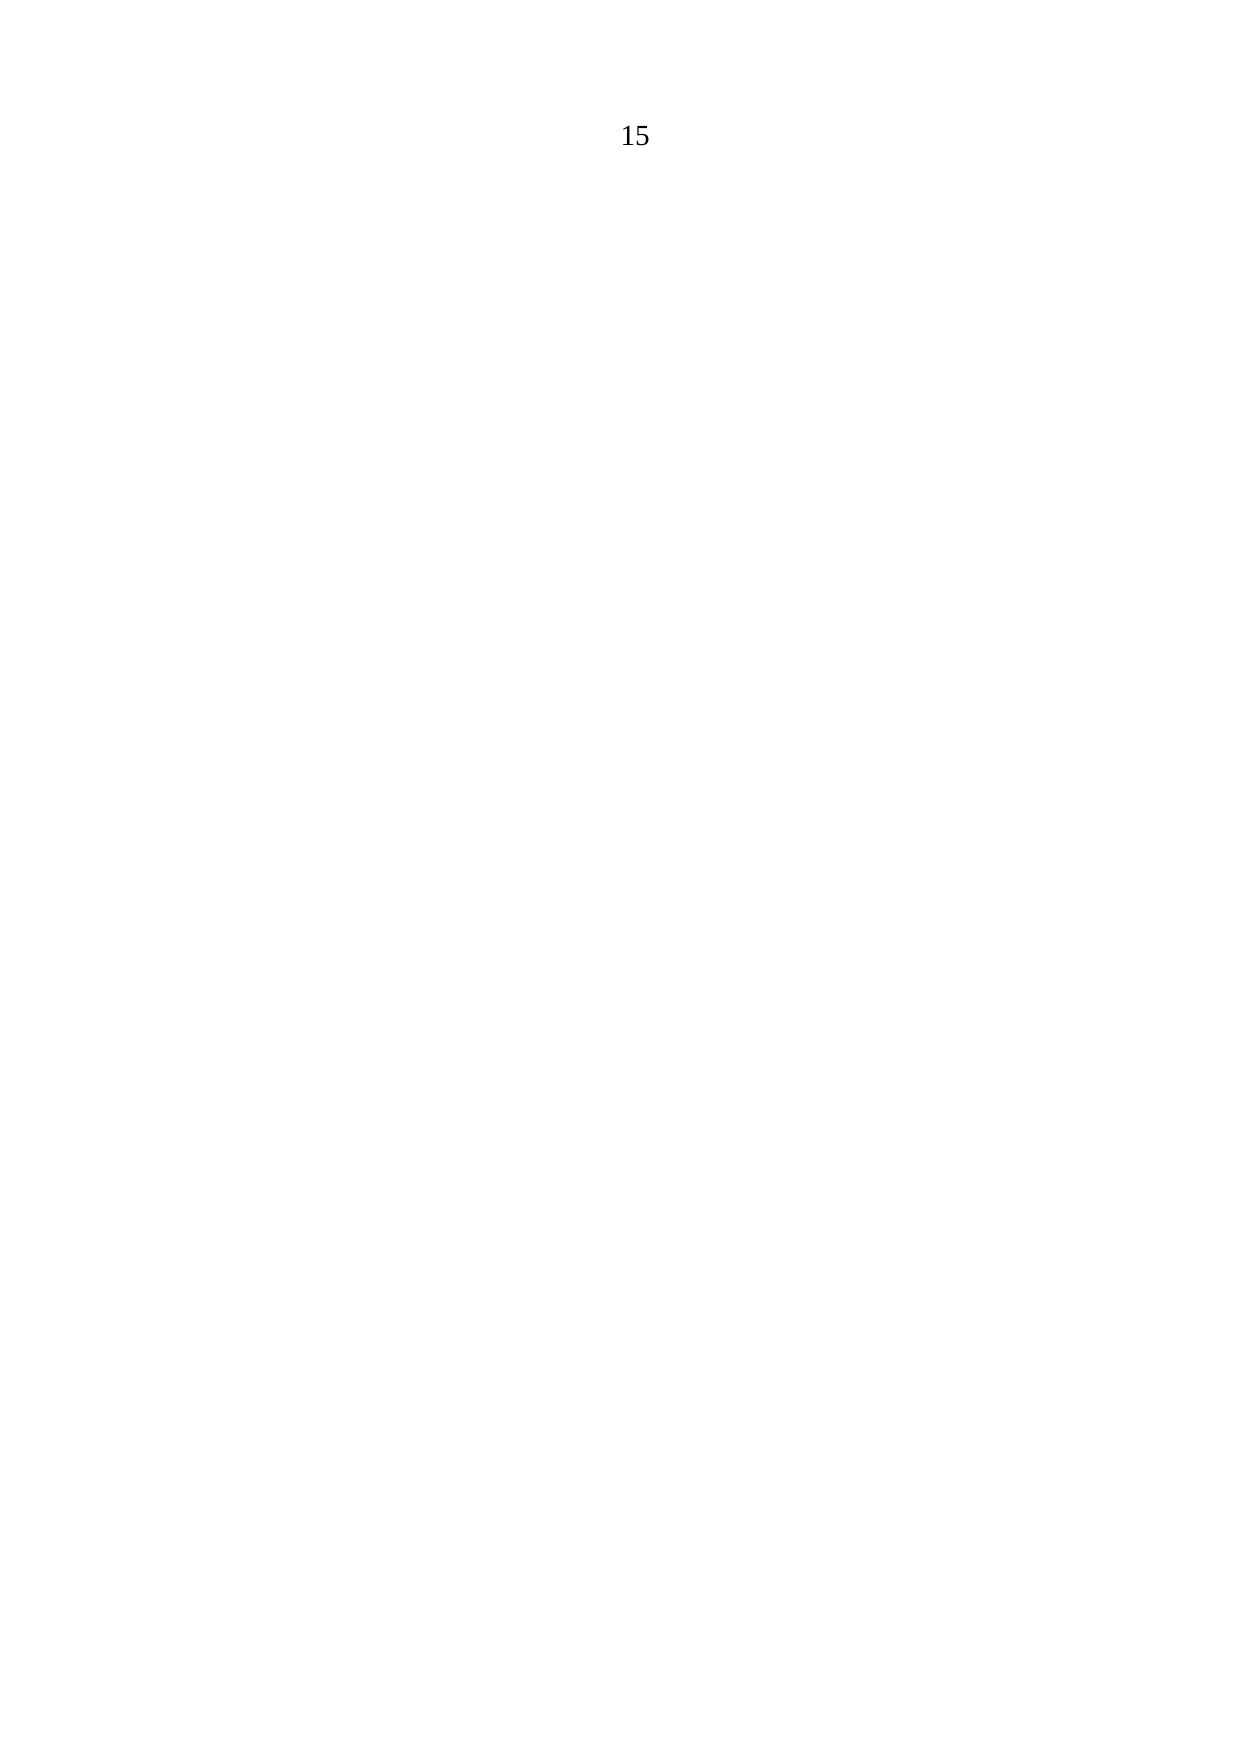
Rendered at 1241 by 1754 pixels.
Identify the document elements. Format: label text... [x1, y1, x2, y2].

text 15 [148, 118, 1122, 152]
